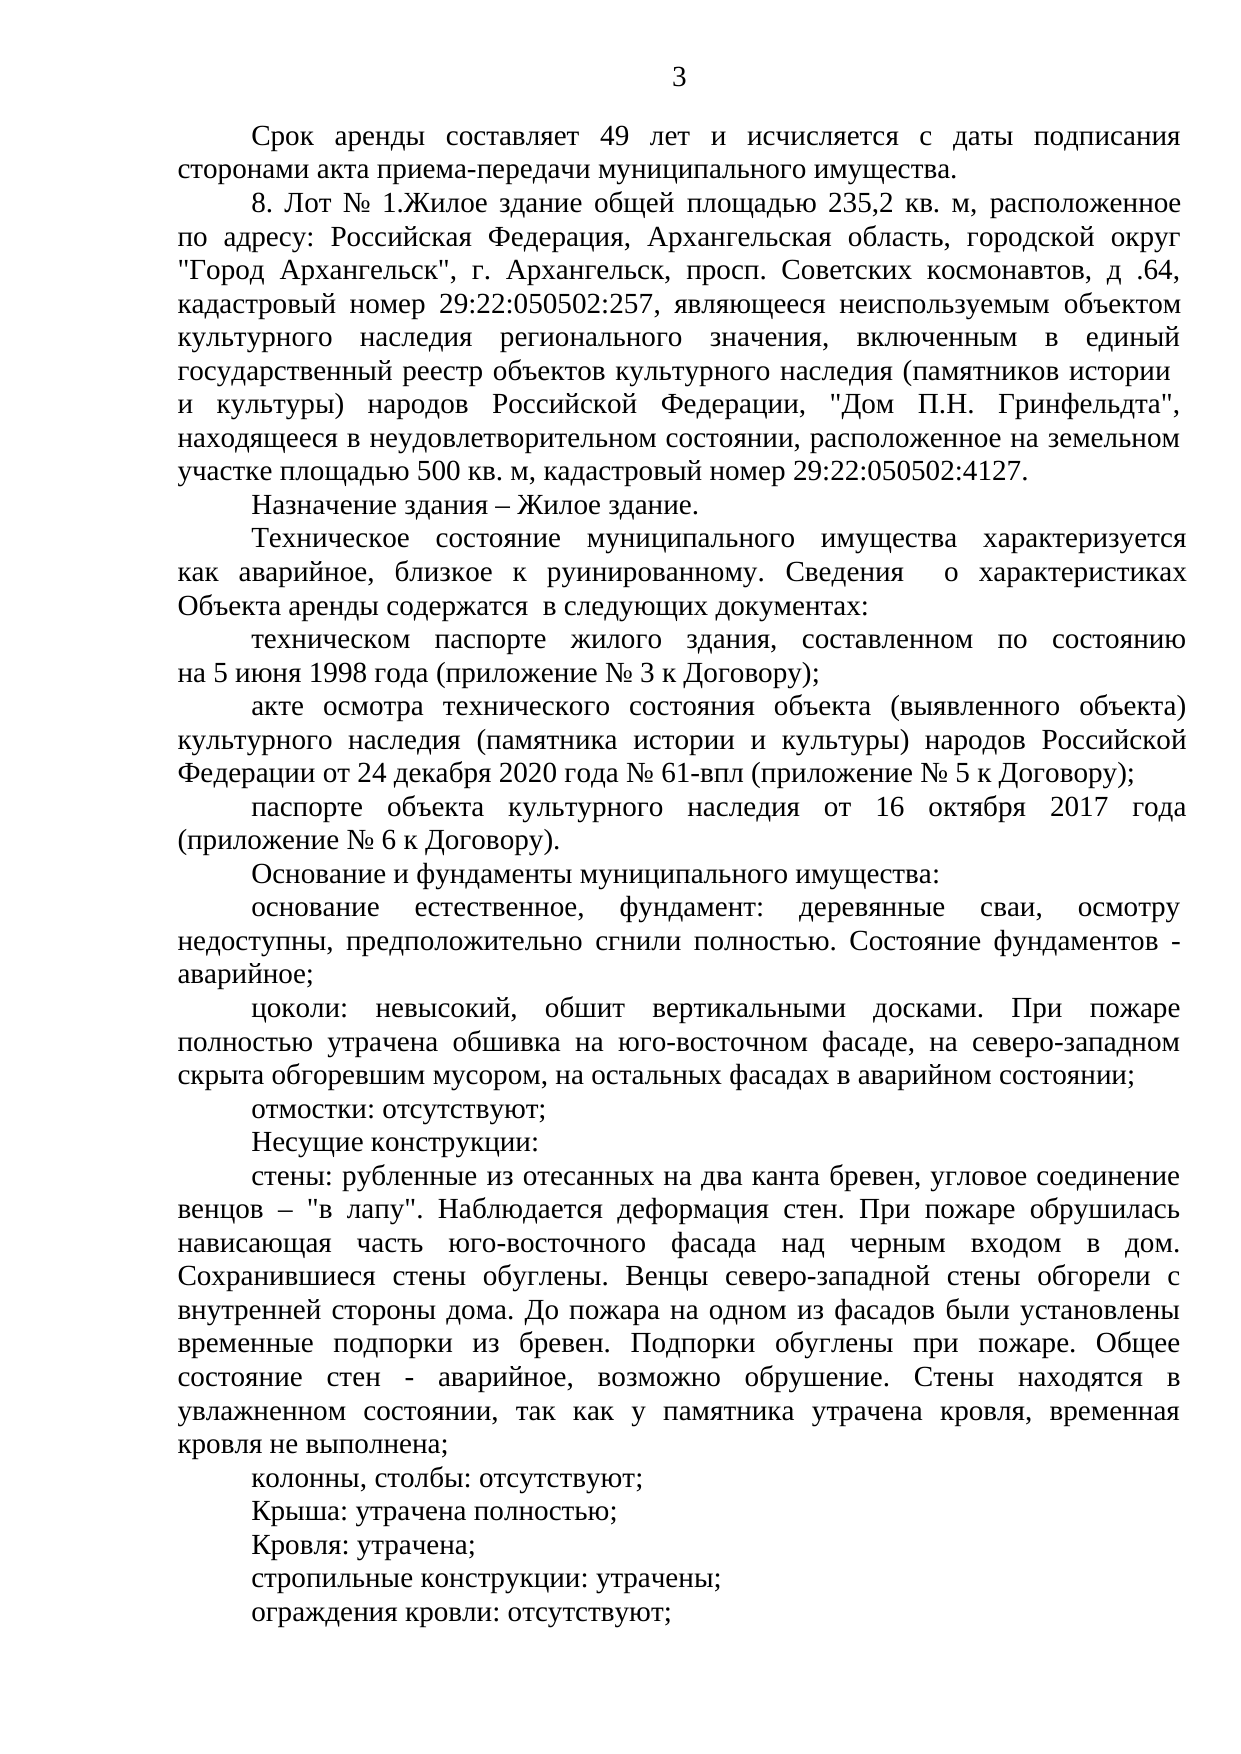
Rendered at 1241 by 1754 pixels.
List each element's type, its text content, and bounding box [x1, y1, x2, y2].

text техническом паспорте жилого здания, составленном по состоянию на 5 июня 1998 года (приложение № 3 к Договору); [177, 621, 1187, 688]
text колонны, столбы: отсутствуют; [177, 1460, 1181, 1493]
text Кровля: утрачена; [177, 1527, 1181, 1560]
text Несущие конструкции: [177, 1124, 1181, 1158]
text Основание и фундаменты муниципального имущества: [177, 856, 1187, 889]
text Техническое состояние муниципального имущества характеризуется как аварийное, близкое к руинированному. Сведения о характеристиках Объекта аренды содержатся в следующих документах: [177, 521, 1187, 621]
list Назначение здания – Жилое здание. [177, 487, 1181, 521]
text акте осмотра технического состояния объекта (выявленного объекта) культурного наследия (памятника истории и культуры) народов Российской Федерации от 24 декабря 2020 года № 61-впл (приложение № 5 к Договору); [177, 688, 1187, 789]
text Срок аренды составляет 49 лет и исчисляется с даты подписания сторонами акта приема-передачи муниципального имущества. [177, 118, 1181, 185]
text отмостки: отсутствуют; [177, 1091, 1181, 1124]
text паспорте объекта культурного наследия от 16 октября 2017 года (приложение № 6 к Договору). [177, 789, 1187, 856]
text ограждения кровли: отсутствуют; [177, 1594, 1181, 1627]
text основание естественное, фундамент: деревянные сваи, осмотру недоступны, предположительно сгнили полностью. Состояние фундаментов - аварийное; [177, 889, 1181, 990]
text цоколи: невысокий, обшит вертикальными досками. При пожаре полностью утрачена обшивка на юго-восточном фасаде, на северо-западном скрыта обгоревшим мусором, на остальных фасадах в аварийном состоянии; [177, 990, 1181, 1091]
text 8. Лот № 1.Жилое здание общей площадью 235,2 кв. м, расположенное по адресу: Российская Федерация, Архангельская область, городской округ "Город Архангельск", г. Архангельск, просп. Советских космонавтов, д .64, кадастровый номер 29:22:050502:257, являющееся неиспользуемым объектом культурного наследия регионального значения, включенным в единый государственный реестр объектов культурного наследия (памятников истории и культуры) народов Российской Федерации, "Дом П.Н. Гринфельдта", находящееся в неудовлетворительном состоянии, расположенное на земельном участке площадью 500 кв. м, кадастровый номер 29:22:050502:4127. [177, 185, 1181, 487]
text Крыша: утрачена полностью; [177, 1493, 1181, 1527]
text стены: рубленные из отесанных на два канта бревен, угловое соединение венцов – "в лапу". Наблюдается деформация стен. При пожаре обрушилась нависающая часть юго-восточного фасада над черным входом в дом. Сохранившиеся стены обуглены. Венцы северо-западной стены обгорели с внутренней стороны дома. До пожара на одном из фасадов были установлены временные подпорки из бревен. Подпорки обуглены при пожаре. Общее состояние стен - аварийное, возможно обрушение. Стены находятся в увлажненном состоянии, так как у памятника утрачена кровля, временная кровля не выполнена; [177, 1158, 1181, 1460]
text стропильные конструкции: утрачены; [177, 1560, 1181, 1594]
